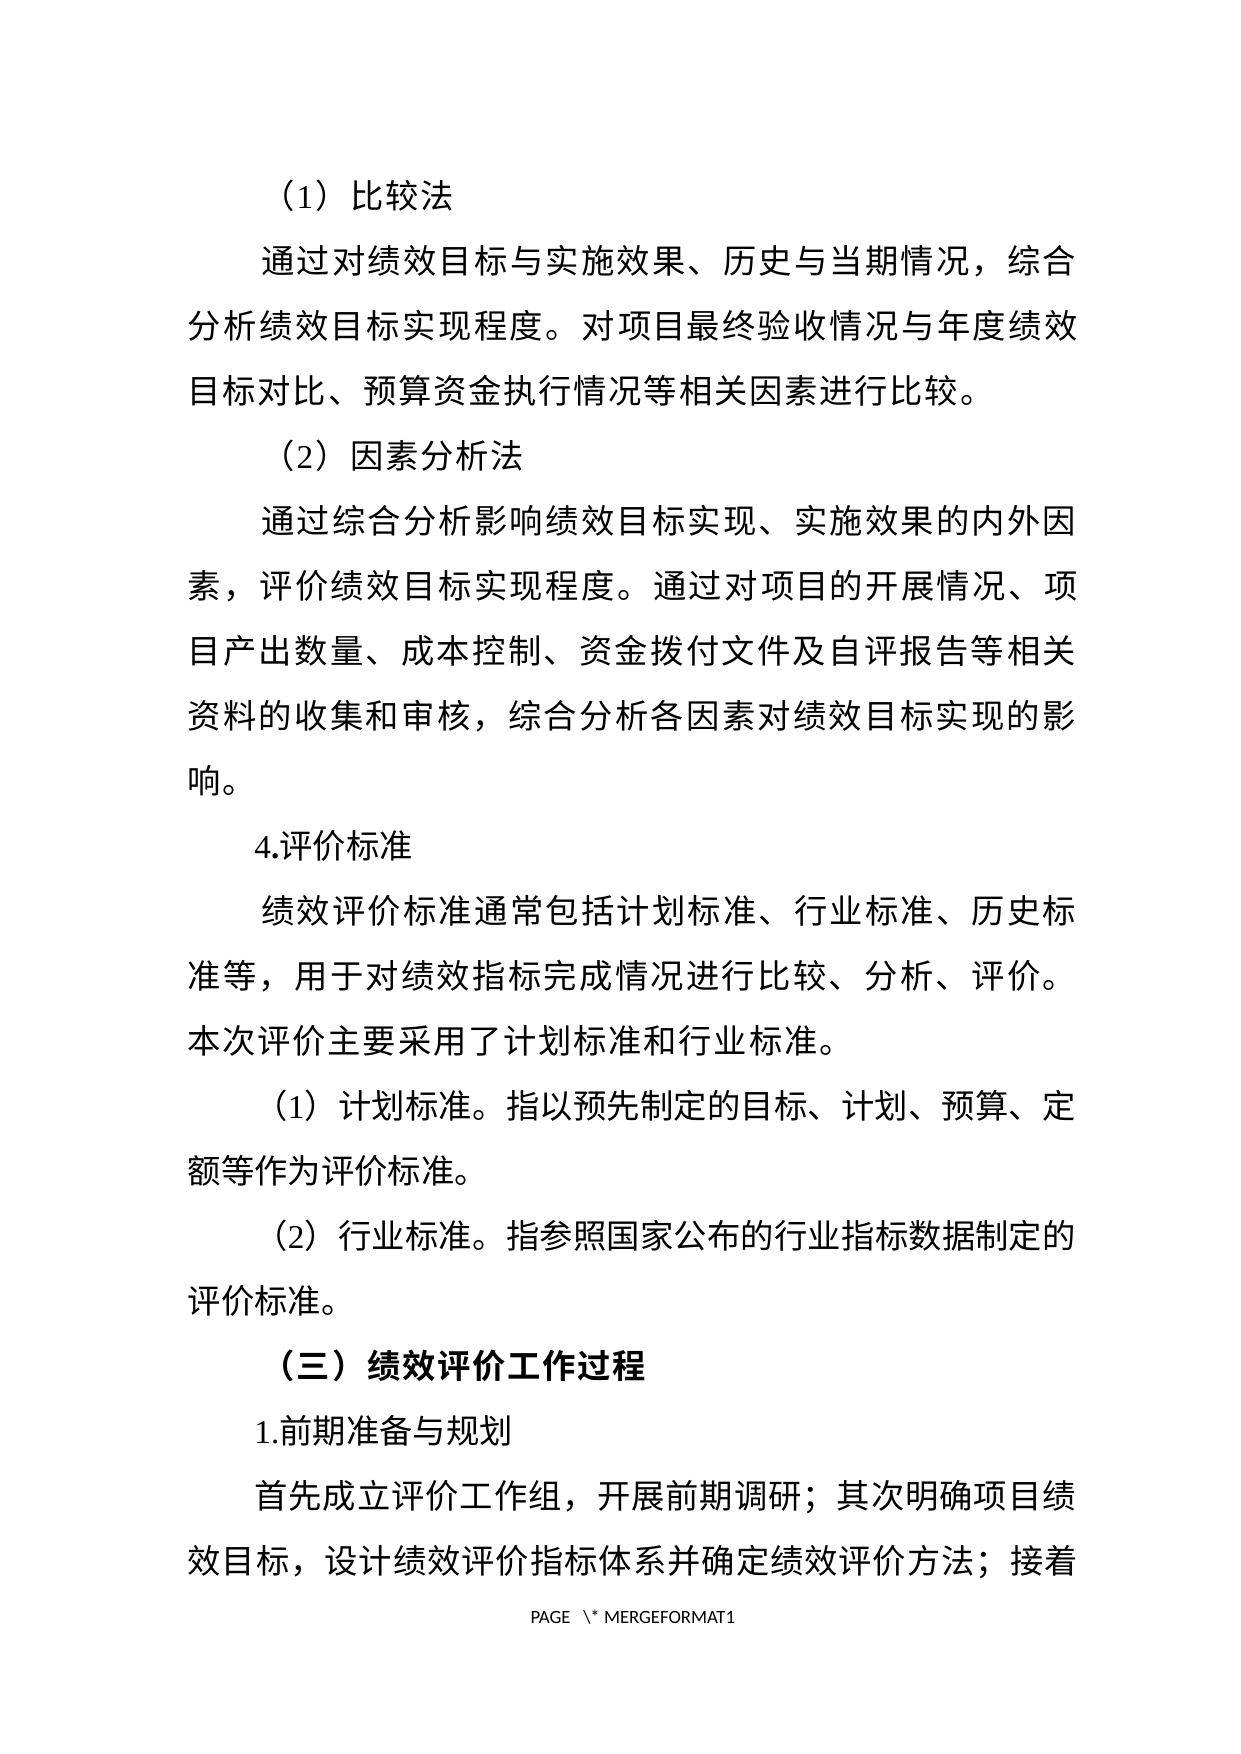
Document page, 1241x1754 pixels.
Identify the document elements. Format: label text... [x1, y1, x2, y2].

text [187, 1462, 1078, 1592]
text 绩效评价标准通常包括计划标准、行业标准、历史标准等，用于对绩效指标完成情况进行比较、分析、评价。本次评价主要采用了计划标准和行业标准。 [187, 877, 1078, 1072]
text 通过综合分析影响绩效目标实现、实施效果的内外因素，评价绩效目标实现程度。通过对项目的开展情况、项目产出数量、成本控制、资金拨付文件及自评报告等相关资料的收集和审核，综合分析各因素对绩效目标实现的影响。 [187, 487, 1078, 812]
text 1.前期准备与规划 [187, 1397, 1078, 1462]
text （2）因素分析法 [187, 422, 1078, 487]
title （2）行业标准。指参照国家公布的行业指标数据制定的评价标准。 [187, 1202, 1078, 1332]
text （1）比较法 [187, 162, 1078, 227]
title （1）计划标准。指以预先制定的目标、计划、预算、定额等作为评价标准。 [187, 1072, 1078, 1202]
title 绩效评价工作过程 [187, 1332, 1078, 1397]
text 通过对绩效目标与实施效果、历史与当期情况，综合分析绩效目标实现程度。对项目最终验收情况与年度绩效目标对比、预算资金执行情况等相关因素进行比较。 [187, 227, 1078, 422]
title 4.评价标准 [187, 812, 1078, 877]
